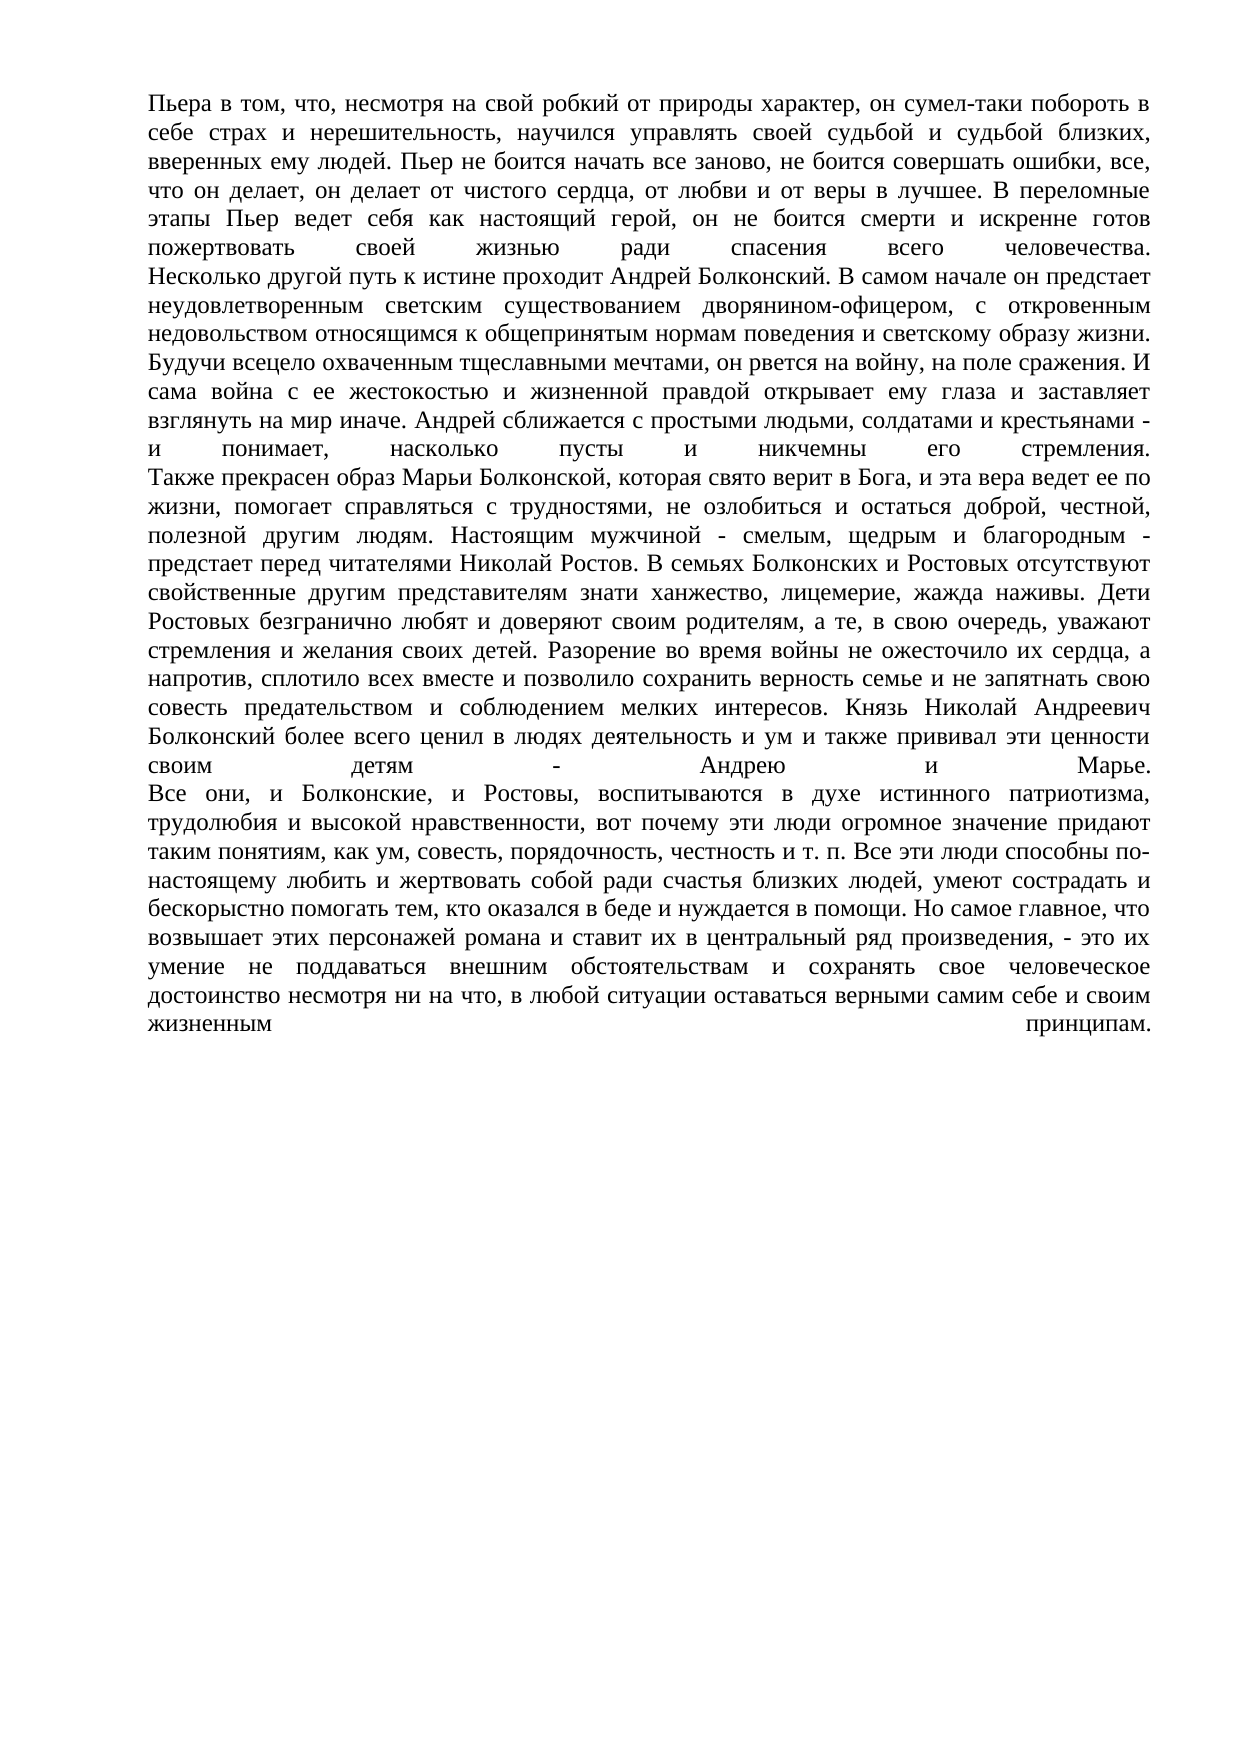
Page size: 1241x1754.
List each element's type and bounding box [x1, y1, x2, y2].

text [148, 88, 1152, 1095]
